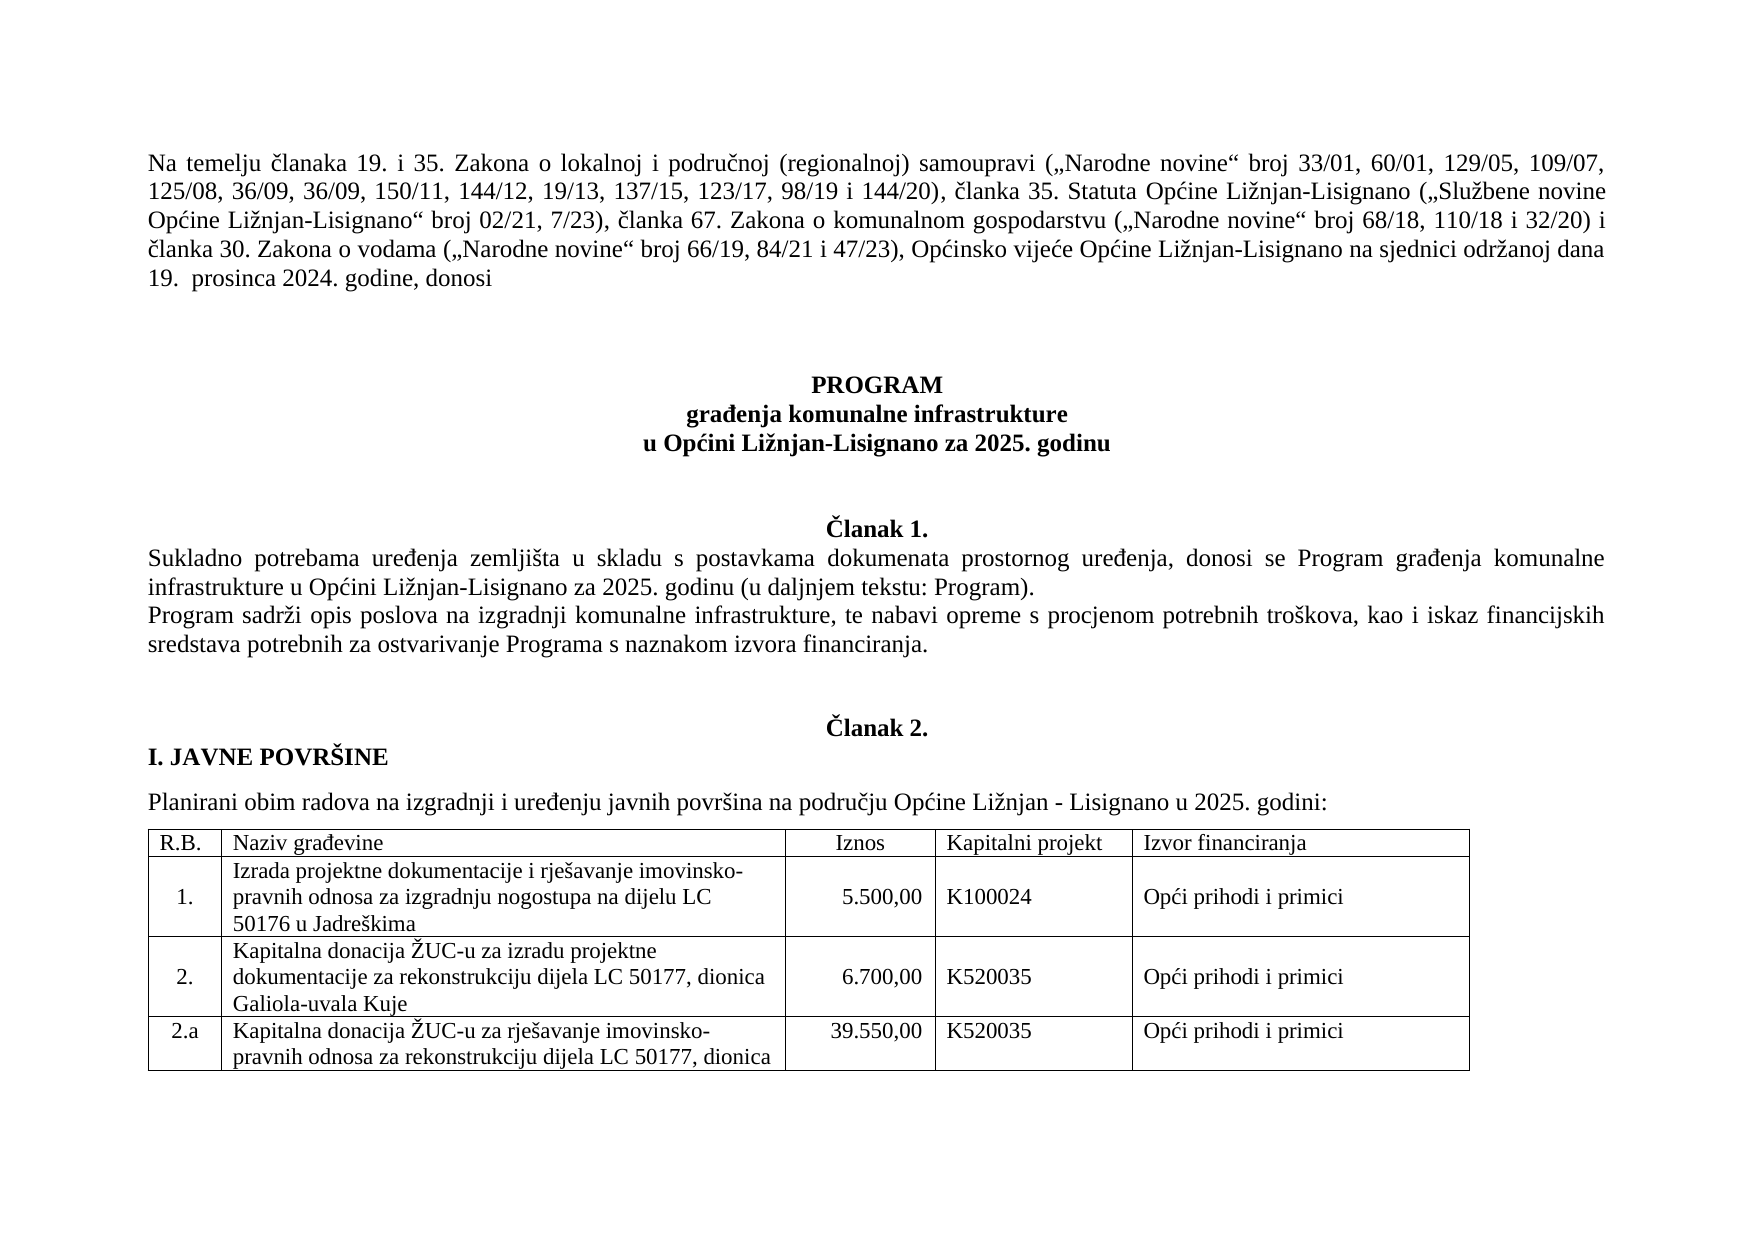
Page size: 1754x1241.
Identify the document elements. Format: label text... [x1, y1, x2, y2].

table_cell Izrada projektne dokumentacije i rješavanje imovinsko-pravnih odnosa za izgradnju nogostupa na dijelu LC 50176 u Jadreškima [222, 857, 785, 936]
text građenja komunalne infrastrukture [148, 399, 1606, 428]
text I. JAVNE POVRŠINE [148, 742, 1606, 771]
text Program sadrži opis poslova na izgradnji komunalne infrastrukture, te nabavi opreme s procjenom potrebnih troškova, kao i iskaz financijskih sredstava potrebnih za ostvarivanje Programa s naznakom izvora financiranja. [148, 600, 1606, 658]
table_header Kapitalni projekt [936, 830, 1132, 856]
table_cell Opći prihodi i primici [1133, 857, 1469, 936]
table_header R.B. [149, 830, 221, 856]
table_header Iznos [786, 830, 935, 856]
table_cell Opći prihodi i primici [1133, 937, 1469, 1016]
table_cell K520035 [936, 937, 1132, 1016]
text Članak 2. [148, 713, 1606, 742]
text u Općini Ližnjan-Lisignano za 2025. godinu [148, 428, 1606, 457]
table_cell 2.a [149, 1017, 221, 1070]
table_cell 2. [149, 937, 221, 1016]
table_cell K100024 [936, 857, 1132, 936]
text PROGRAM [148, 370, 1606, 399]
table_cell 6.700,00 [786, 937, 935, 1016]
text Na temelju članaka 19. i 35. Zakona o lokalnoj i područnoj (regionalnoj) samoupravi („Narodne novine“ broj 33/01, 60/01, 129/05, 109/07, 125/08, 36/09, 36/09, 150/11, 144/12, 19/13, 137/15, 123/17, 98/19 i 144/20), članka 35. Statuta Općine Ližnjan-Lisignano („Službene novine Općine Ližnjan-Lisignano“ broj 02/21, 7/23), članka 67. Zakona o komunalnom gospodarstvu („Narodne novine“ broj 68/18, 110/18 i 32/20) i članka 30. Zakona o vodama („Narodne novine“ broj 66/19, 84/21 i 47/23), Općinsko vijeće Općine Ližnjan-Lisignano na sjednici održanoj dana 19. prosinca 2024. godine, donosi [148, 148, 1606, 291]
table_cell K520035 [936, 1017, 1132, 1070]
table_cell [222, 1017, 785, 1070]
table_cell 5.500,00 [786, 857, 935, 936]
text Sukladno potrebama uređenja zemljišta u skladu s postavkama dokumenata prostornog uređenja, donosi se Program građenja komunalne infrastrukture u Općini Ližnjan-Lisignano za 2025. godinu (u daljnjem tekstu: Program). [148, 543, 1606, 600]
table_header Izvor financiranja [1133, 830, 1469, 856]
table_cell 39.550,00 [786, 1017, 935, 1070]
table_header Naziv građevine [222, 830, 785, 856]
text Članak 1. [148, 514, 1606, 543]
text Planirani obim radova na izgradnji i uređenju javnih površina na području Općine Ližnjan - Lisignano u 2025. godini: [148, 787, 1606, 816]
table_cell Kapitalna donacija ŽUC-u za izradu projektne dokumentacije za rekonstrukciju dijela LC 50177, dionica Galiola-uvala Kuje [222, 937, 785, 1016]
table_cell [1133, 1017, 1469, 1070]
table_cell 1. [149, 857, 221, 936]
